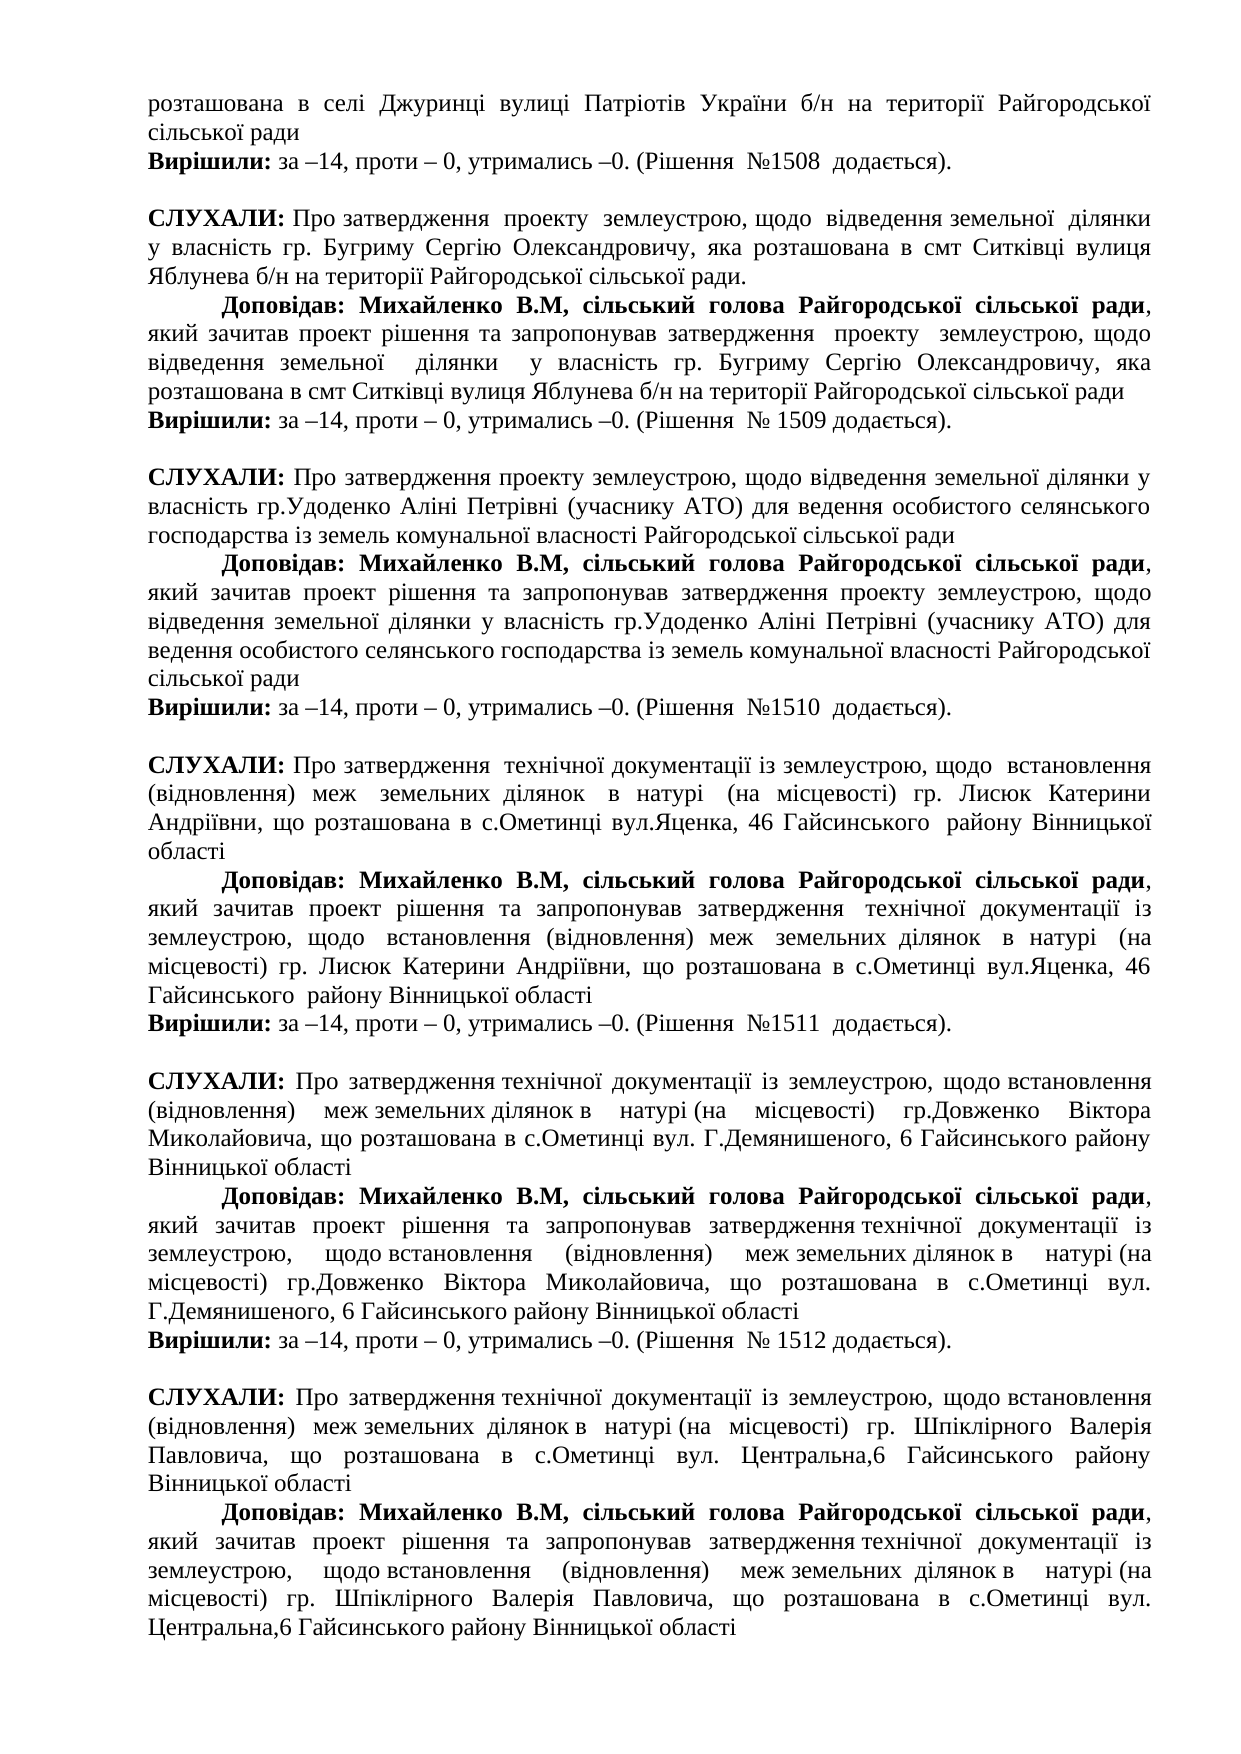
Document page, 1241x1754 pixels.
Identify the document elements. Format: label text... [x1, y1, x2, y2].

text Вирішили: за –14, проти – 0, утримались –0. (Рішення №1510 додається). [148, 692, 1152, 721]
text СЛУХАЛИ: Про затвердження технічної документації із землеустрою, щодо встановлення (відновлення) меж земельних ділянок в натурі (на місцевості) гр.Довженко Віктора Миколайовича, що розташована в с.Ометинці вул. Г.Демянишеного, 6 Гайсинського району Вінницької області [148, 1066, 1152, 1181]
text Вирішили: за –14, проти – 0, утримались –0. (Рішення №1511 додається). [148, 1008, 1152, 1037]
text Доповідав: Михайленко В.М, сільський голова Райгородської сільської ради, який зачитав проект рішення та запропонував затвердження технічної документації із землеустрою, щодо встановлення (відновлення) меж земельних ділянок в натурі (на місцевості) гр.Довженко Віктора Миколайовича, що розташована в с.Ометинці вул. Г.Демянишеного, 6 Гайсинського району Вінницької області [148, 1181, 1152, 1325]
text Вирішили: за –14, проти – 0, утримались –0. (Рішення №1508 додається). [148, 146, 1152, 175]
text Доповідав: Михайленко В.М, сільський голова Райгородської сільської ради, який зачитав проект рішення та запропонував затвердження проекту землеустрою, щодо відведення земельної ділянки у власність гр.Удоденко Аліні Петрівні (учаснику АТО) для ведення особистого селянського господарства із земель комунальної власності Райгородської сільської ради [148, 548, 1152, 692]
text СЛУХАЛИ: Про затвердження технічної документації із землеустрою, щодо встановлення (відновлення) меж земельних ділянок в натурі (на місцевості) гр. Шпіклірного Валерія Павловича, що розташована в с.Ометинці вул. Центральна,6 Гайсинського району Вінницької області [148, 1382, 1152, 1497]
text Доповідав: Михайленко В.М, сільський голова Райгородської сільської ради, який зачитав проект рішення та запропонував затвердження технічної документації із землеустрою, щодо встановлення (відновлення) меж земельних ділянок в натурі (на місцевості) гр. Лисюк Катерини Андріївни, що розташована в с.Ометинці вул.Яценка, 46 Гайсинського району Вінницької області [148, 865, 1152, 1008]
text Доповідав: Михайленко В.М, сільський голова Райгородської сільської ради, який зачитав проект рішення та запропонував затвердження проекту землеустрою, щодо відведення земельної ділянки у власність гр. Бугриму Сергію Олександровичу, яка розташована в смт Ситківці вулиця Яблунева б/н на території Райгородської сільської ради [148, 290, 1152, 405]
text Вирішили: за –14, проти – 0, утримались –0. (Рішення № 1509 додається). [148, 405, 1152, 433]
text Доповідав: Михайленко В.М, сільський голова Райгородської сільської ради, який зачитав проект рішення та запропонував затвердження технічної документації із землеустрою, щодо встановлення (відновлення) меж земельних ділянок в натурі (на місцевості) гр. Шпіклірного Валерія Павловича, що розташована в с.Ометинці вул. Центральна,6 Гайсинського району Вінницької області [148, 1497, 1152, 1641]
text СЛУХАЛИ: Про затвердження технічної документації із землеустрою, щодо встановлення (відновлення) меж земельних ділянок в натурі (на місцевості) гр. Лисюк Катерини Андріївни, що розташована в с.Ометинці вул.Яценка, 46 Гайсинського району Вінницької області [148, 750, 1152, 865]
text СЛУХАЛИ: Про затвердження проекту землеустрою, щодо відведення земельної ділянки у власність гр. Бугриму Сергію Олександровичу, яка розташована в смт Ситківці вулиця Яблунева б/н на території Райгородської сільської ради. [148, 203, 1152, 290]
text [148, 88, 1152, 146]
text Вирішили: за –14, проти – 0, утримались –0. (Рішення № 1512 додається). [148, 1325, 1152, 1353]
text СЛУХАЛИ: Про затвердження проекту землеустрою, щодо відведення земельної ділянки у власність гр.Удоденко Аліні Петрівні (учаснику АТО) для ведення особистого селянського господарства із земель комунальної власності Райгородської сільської ради [148, 462, 1152, 548]
